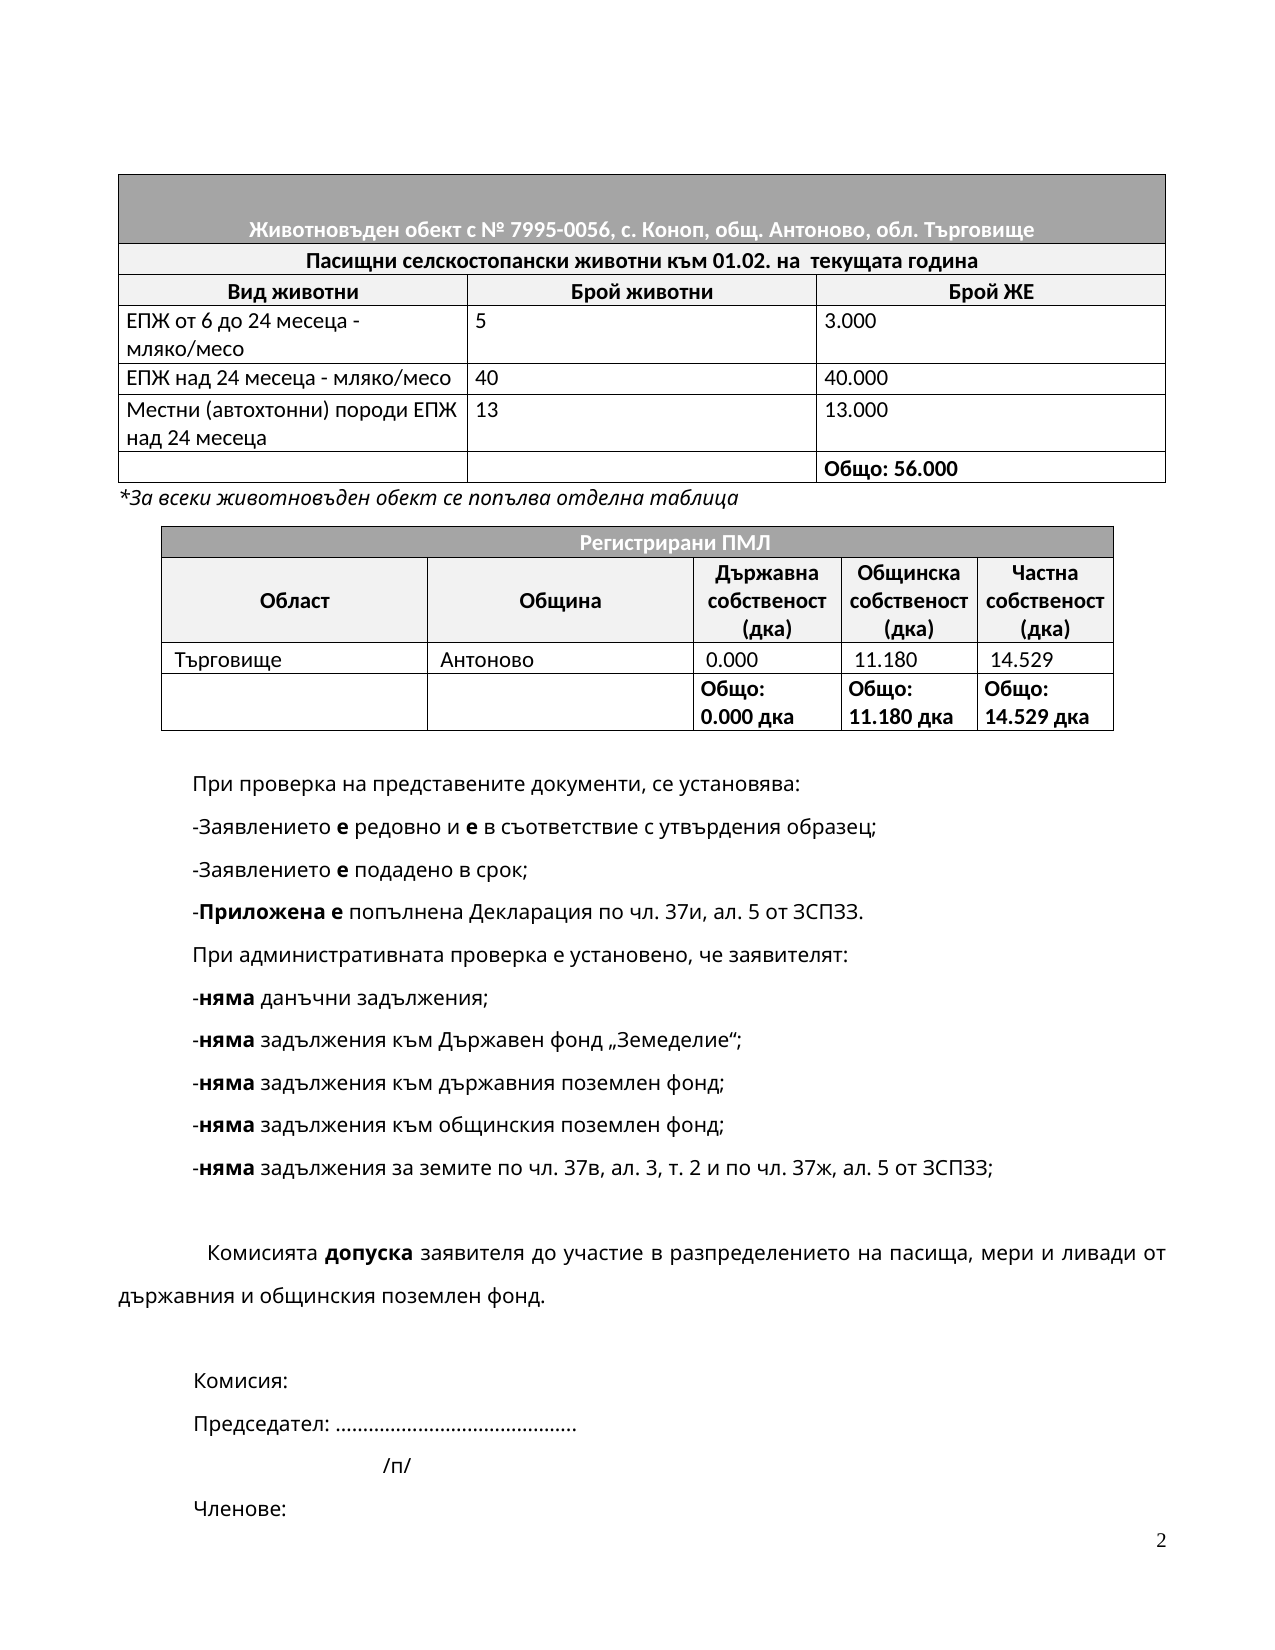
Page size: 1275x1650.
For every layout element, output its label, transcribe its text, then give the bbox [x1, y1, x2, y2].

table_cell Частна собственост (дка) [978, 558, 1113, 642]
table_cell Държавна собственост (дка) [694, 558, 841, 642]
table_cell Общо: 14.529 дка [978, 674, 1113, 730]
table_cell Пасищни селскостопански животни към 01.02. на текущата година [119, 244, 1165, 274]
table_cell 5 [468, 306, 816, 362]
list -няма задължения към държавния поземлен фонд; [118, 1068, 1166, 1096]
table_cell [119, 452, 467, 482]
list -няма данъчни задължения; [118, 983, 1166, 1011]
table_cell Местни (автохтонни) породи ЕПЖ над 24 месеца [119, 395, 467, 451]
table_cell 11.180 [842, 643, 977, 673]
table_cell [162, 674, 427, 730]
table_cell Търговище [162, 643, 427, 673]
table_cell 3.000 [817, 306, 1165, 362]
text Комисия: [118, 1366, 1166, 1394]
text Председател: …………………………………….. [118, 1409, 1166, 1437]
table_cell Общо: 56.000 [817, 452, 1165, 482]
text /п/ [118, 1451, 1166, 1480]
table_cell ЕПЖ над 24 месеца - мляко/месо [119, 364, 467, 394]
text Членове: [118, 1494, 1166, 1522]
table_cell 13 [468, 395, 816, 451]
table_header Регистрирани ПМЛ [162, 527, 1113, 557]
table_cell Общо: 0.000 дка [694, 674, 841, 730]
table_cell Общинска собственост (дка) [842, 558, 977, 642]
list Комисията допуска заявителя до участие в разпределението на пасища, мери и ливади от държавния и общинския поземлен фонд. [118, 1238, 1166, 1309]
list При административната проверка е установено, че заявителят: [118, 940, 1166, 968]
table_cell ЕПЖ от 6 до 24 месеца - мляко/месо [119, 306, 467, 362]
table_cell Брой ЖЕ [817, 275, 1165, 305]
table_cell 13.000 [817, 395, 1165, 451]
table_cell Вид животни [119, 275, 467, 305]
text При проверка на представените документи, се установява: [118, 769, 1166, 798]
table_cell 14.529 [978, 643, 1113, 673]
list -няма задължения за земите по чл. 37в, ал. 3, т. 2 и по чл. 37ж, ал. 5 от ЗСПЗЗ; [118, 1153, 1166, 1181]
list -няма задължения към Държавен фонд „Земеделие“; [118, 1025, 1166, 1054]
text -Заявлението е редовно и е в съответствие с утвърдения образец; [118, 812, 1166, 841]
table_cell [428, 674, 693, 730]
text -Заявлението е подадено в срок; [118, 855, 1166, 883]
text *За всеки животновъден обект се попълва отделна таблица [118, 483, 1166, 511]
text -Приложена е попълнена Декларация по чл. 37и, ал. 5 от ЗСПЗЗ. [118, 897, 1166, 926]
table_header Животновъден обект с № 7995-0056, с. Коноп, общ. Антоново, обл. Търговище [119, 175, 1165, 243]
table_cell 40.000 [817, 364, 1165, 394]
table_cell Антоново [428, 643, 693, 673]
table_cell 40 [468, 364, 816, 394]
table_cell Общо: 11.180 дка [842, 674, 977, 730]
list -няма задължения към общинския поземлен фонд; [118, 1110, 1166, 1139]
table_cell Област [162, 558, 427, 642]
table_cell Брой животни [468, 275, 816, 305]
table_cell 0.000 [694, 643, 841, 673]
table_cell [468, 452, 816, 482]
table_cell Община [428, 558, 693, 642]
